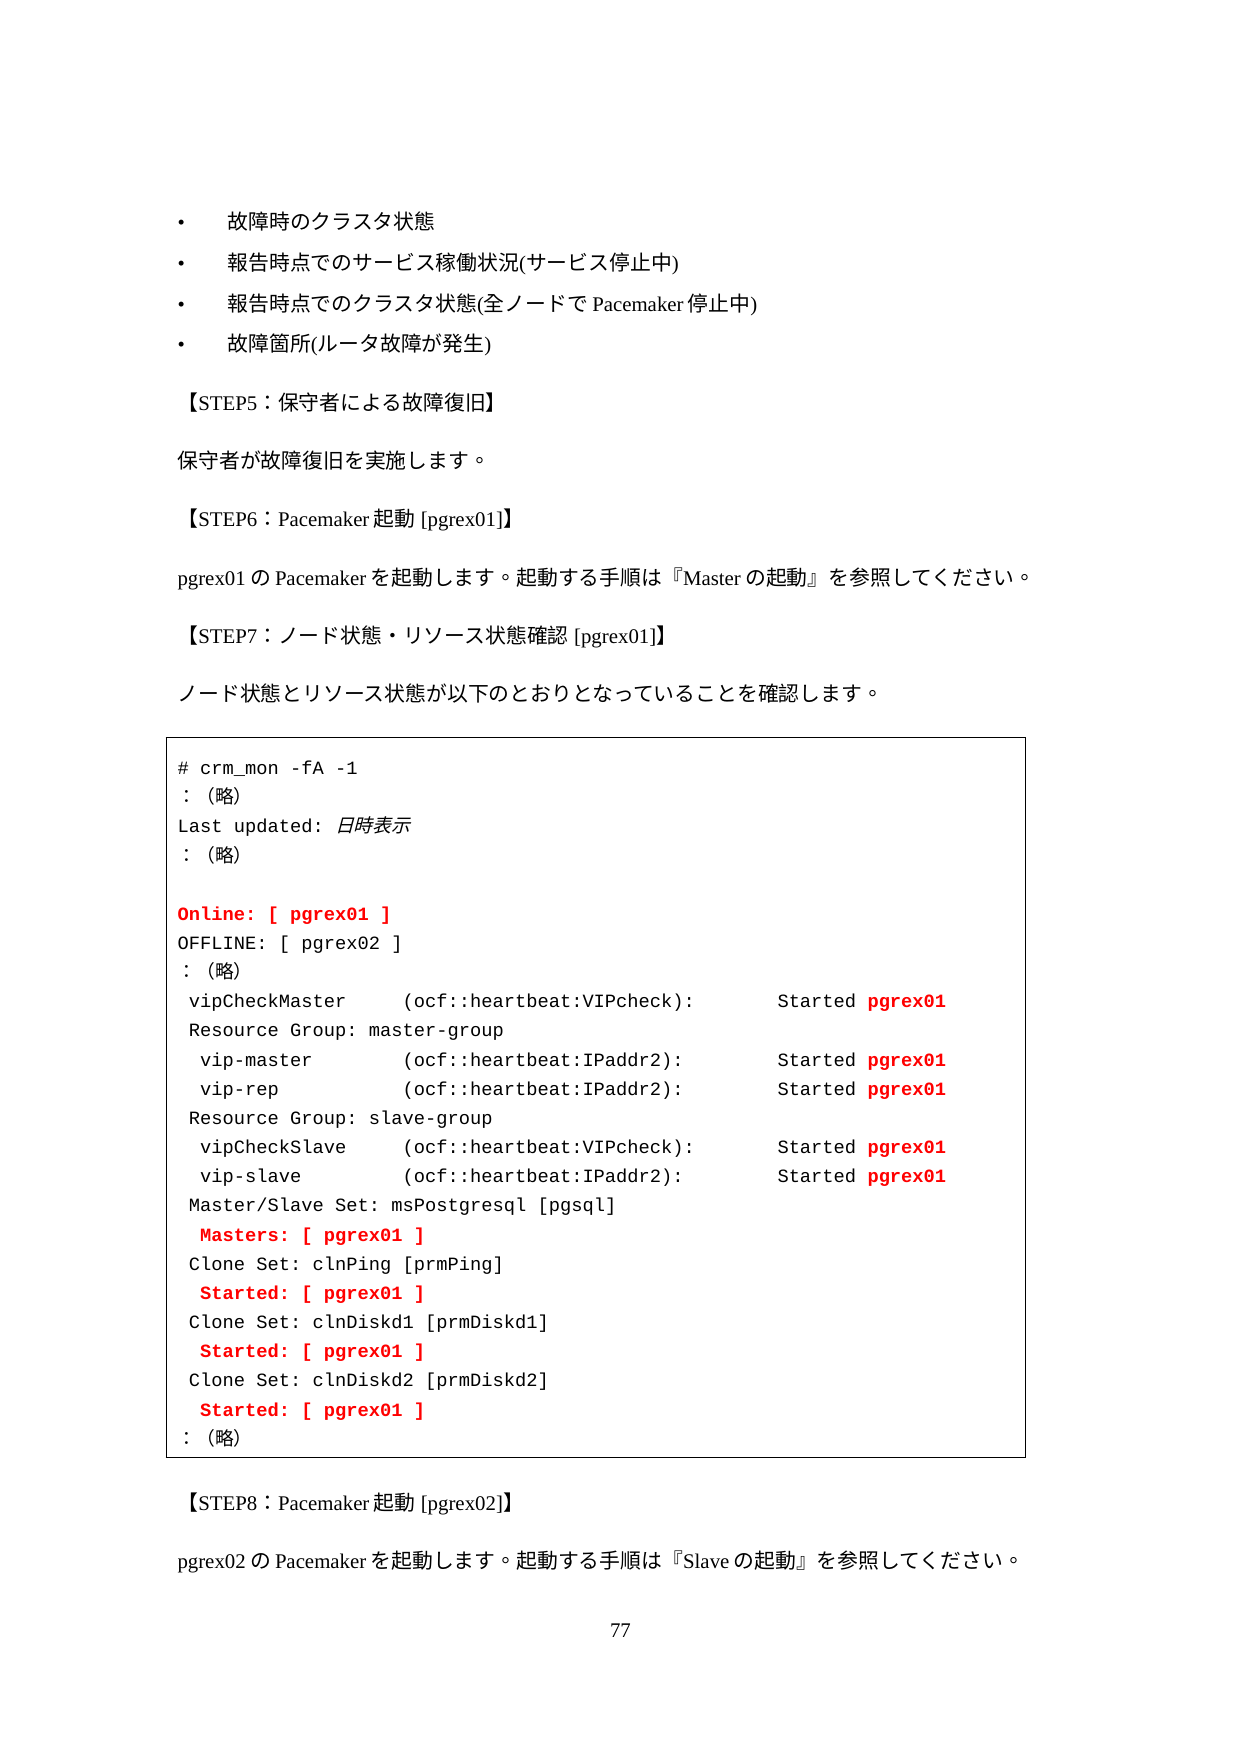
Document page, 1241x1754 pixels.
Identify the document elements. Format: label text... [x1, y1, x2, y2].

text pgrex01のPacemakerを起動します。起動する手順は『Masterの起動』を参照してください。 [177, 562, 1054, 591]
text 保守者が故障復旧を実施します。 [177, 446, 1054, 475]
list 報告時点でのサービス稼働状況(サービス停止中) [177, 248, 1063, 276]
list 故障箇所(ルータ故障が発生) [177, 329, 1063, 358]
text 【STEP5：保守者による故障復旧】 [177, 387, 1054, 416]
text 【STEP6：Pacemaker起動 [pgrex01]】 [177, 504, 1054, 533]
list 報告時点でのクラスタ状態(全ノードでPacemaker停止中) [177, 289, 1063, 317]
table_header # crm_mon -fA -1 ：（略） Last updated: 日時表示 ：（略） Online: [ pgrex01 ] OFFLINE: [ pgrex02 ] ：（略） vipCheckMaster (ocf::heartbeat:VIPcheck): Started pgrex01 Resource Group: master-group vip-master (ocf::heartbeat:IPaddr2): Started pgrex01 vip-rep (ocf::heartbeat:IPaddr2): Started pgrex01 Resource Group: slave-group vipCheckSlave (ocf::heartbeat:VIPcheck): Started pgrex01 vip-slave (ocf::heartbeat:IPaddr2): Started pgrex01 Master/Slave Set: msPostgresql [pgsql] Masters: [ pgrex01 ] Clone Set: clnPing [prmPing] Started: [ pgrex01 ] Clone Set: clnDiskd1 [prmDiskd1] Started: [ pgrex01 ] Clone Set: clnDiskd2 [prmDiskd2] Started: [ pgrex01 ] ：（略） [167, 738, 1025, 1457]
text 【STEP8：Pacemaker起動 [pgrex02]】 [177, 1487, 1054, 1516]
text 【STEP7：ノード状態・リソース状態確認 [pgrex01]】 [177, 621, 1054, 650]
text pgrex02のPacemakerを起動します。起動する手順は『Slaveの起動』を参照してください。 [177, 1545, 1054, 1574]
text ノード状態とリソース状態が以下のとおりとなっていることを確認します。 [177, 679, 1054, 708]
list 故障時のクラスタ状態 [177, 207, 1063, 235]
